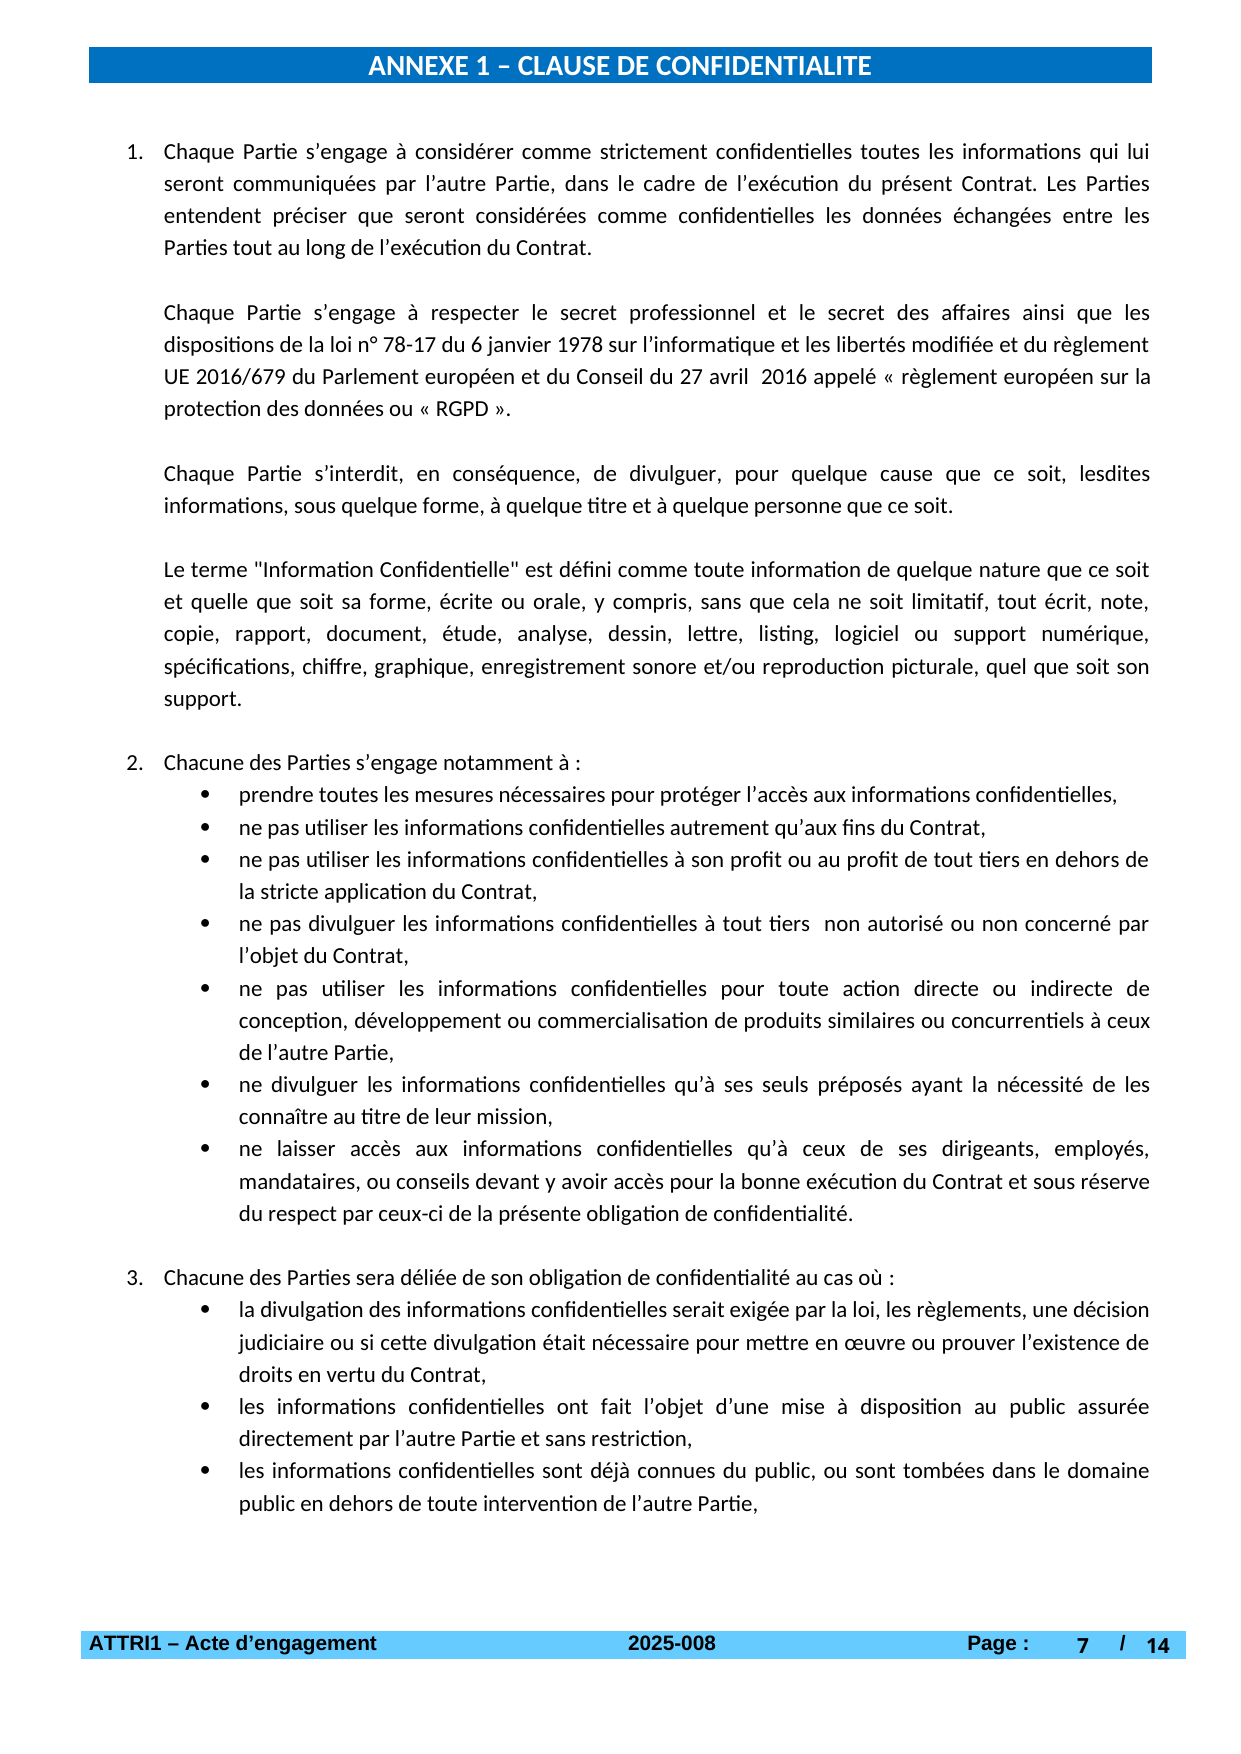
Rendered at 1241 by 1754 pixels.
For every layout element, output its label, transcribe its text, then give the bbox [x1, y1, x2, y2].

list ne pas utiliser les informations confidentielles autrement qu’aux fins du Contrat, [201, 813, 1152, 841]
list ne pas utiliser les informations confidentielles pour toute action directe ou indirecte de conception, développement ou commercialisation de produits similaires ou concurrentiels à ceux de l’autre Partie, [201, 974, 1152, 1066]
list Le terme "Information Confidentielle" est défini comme toute information de quelque nature que ce soit et quelle que soit sa forme, écrite ou orale, y compris, sans que cela ne soit limitatif, tout écrit, note, copie, rapport, document, étude, analyse, dessin, lettre, listing, logiciel ou support numérique, spécifications, chiffre, graphique, enregistrement sonore et/ou reproduction picturale, quel que soit son support. [164, 555, 1152, 712]
list ne divulguer les informations confidentielles qu’à ses seuls préposés ayant la nécessité de les connaître au titre de leur mission, [201, 1070, 1152, 1130]
list les informations confidentielles ont fait l’objet d’une mise à disposition au public assurée directement par l’autre Partie et sans restriction, [201, 1392, 1152, 1452]
list Chaque Partie s’engage à considérer comme strictement confidentielles toutes les informations qui lui seront communiquées par l’autre Partie, dans le cadre de l’exécution du présent Contrat. Les Parties entendent préciser que seront considérées comme confidentielles les données échangées entre les Parties tout au long de l’exécution du Contrat. [126, 137, 1152, 261]
text ANNEXE 1 – CLAUSE DE CONFIDENTIALITE [89, 47, 1152, 83]
list ne pas divulguer les informations confidentielles à tout tiers non autorisé ou non concerné par l’objet du Contrat, [201, 909, 1152, 969]
list prendre toutes les mesures nécessaires pour protéger l’accès aux informations confidentielles, [201, 781, 1152, 808]
list ne laisser accès aux informations confidentielles qu’à ceux de ses dirigeants, employés, mandataires, ou conseils devant y avoir accès pour la bonne exécution du Contrat et sous réserve du respect par ceux-ci de la présente obligation de confidentialité. [201, 1134, 1152, 1227]
list Chacune des Parties s’engage notamment à : [126, 748, 1152, 776]
list Chacune des Parties sera déliée de son obligation de confidentialité au cas où : [126, 1263, 1152, 1291]
list les informations confidentielles sont déjà connues du public, ou sont tombées dans le domaine public en dehors de toute intervention de l’autre Partie, [201, 1456, 1152, 1517]
list ne pas utiliser les informations confidentielles à son profit ou au profit de tout tiers en dehors de la stricte application du Contrat, [201, 845, 1152, 905]
list Chaque Partie s’engage à respecter le secret professionnel et le secret des affaires ainsi que les dispositions de la loi n° 78-17 du 6 janvier 1978 sur l’informatique et les libertés modifiée et du règlement UE 2016/679 du Parlement européen et du Conseil du 27 avril 2016 appelé « règlement européen sur la protection des données ou « RGPD ». [164, 298, 1152, 422]
list la divulgation des informations confidentielles serait exigée par la loi, les règlements, une décision judiciaire ou si cette divulgation était nécessaire pour mettre en œuvre ou prouver l’existence de droits en vertu du Contrat, [201, 1296, 1152, 1388]
list Chaque Partie s’interdit, en conséquence, de divulguer, pour quelque cause que ce soit, lesdites informations, sous quelque forme, à quelque titre et à quelque personne que ce soit. [164, 459, 1152, 519]
